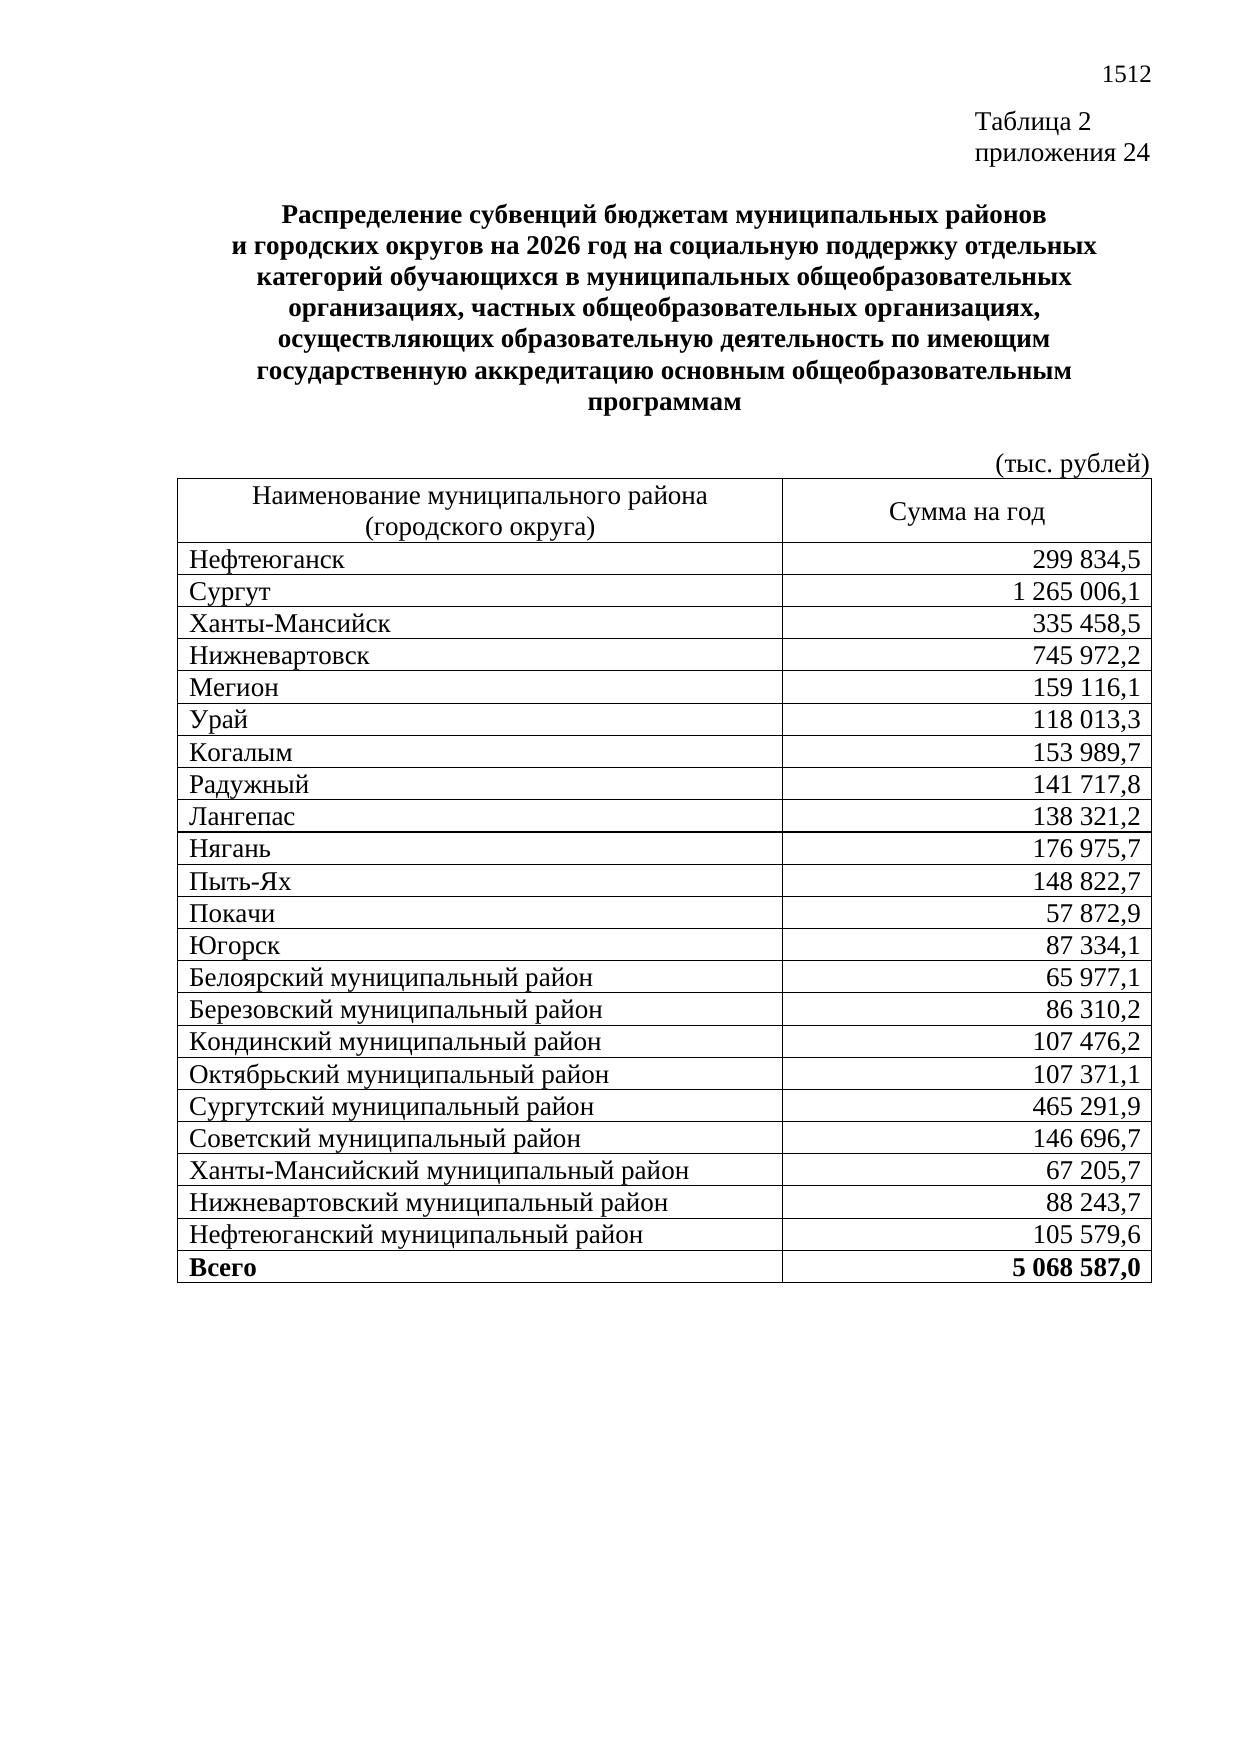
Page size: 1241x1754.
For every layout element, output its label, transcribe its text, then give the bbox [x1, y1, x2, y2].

table_cell Сургут [178, 575, 782, 606]
table_cell Нефтеюганск [178, 543, 782, 574]
text и городских округов на 2026 год на социальную поддержку отдельных категорий обучающихся в муниципальных общеобразовательных организациях, частных общеобразовательных организациях, осуществляющих образовательную деятельность по имеющим государственную аккредитацию основным общеобразовательным программам [177, 229, 1152, 416]
table_cell 1 265 006,1 [783, 575, 1151, 606]
table_cell 146 696,7 [783, 1122, 1151, 1153]
table_cell Октябрьский муниципальный район [178, 1058, 782, 1089]
table_cell Покачи [178, 897, 782, 928]
table_header Сумма на год [783, 479, 1151, 542]
table_cell 745 972,2 [783, 639, 1151, 670]
table_cell Мегион [178, 671, 782, 703]
table_cell Радужный [178, 768, 782, 799]
table_cell Ханты-Мансийский муниципальный район [178, 1154, 782, 1185]
table_cell Нягань [178, 833, 782, 863]
table_cell 86 310,2 [783, 993, 1151, 1024]
text Распределение субвенций бюджетам муниципальных районов [177, 198, 1152, 229]
table_cell 105 579,6 [783, 1219, 1151, 1250]
text приложения 24 [974, 136, 1152, 167]
table_cell Когалым [178, 736, 782, 767]
table_cell Пыть-Ях [178, 865, 782, 896]
table_header Наименование муниципального района (городского округа) [178, 479, 782, 542]
table_cell 465 291,9 [783, 1090, 1151, 1121]
table_cell Югорск [178, 929, 782, 960]
table_cell 159 116,1 [783, 671, 1151, 703]
text Таблица 2 [974, 104, 1152, 136]
table_cell 138 321,2 [783, 800, 1151, 831]
table_cell Лангепас [178, 800, 782, 831]
table_cell Нефтеюганский муниципальный район [178, 1219, 782, 1250]
table_cell 67 205,7 [783, 1154, 1151, 1185]
table_cell 5 068 587,0 [783, 1251, 1151, 1282]
table_cell 335 458,5 [783, 607, 1151, 638]
table_cell Белоярский муниципальный район [178, 961, 782, 992]
table_cell 118 013,3 [783, 704, 1151, 735]
table_cell 153 989,7 [783, 736, 1151, 767]
table_cell Советский муниципальный район [178, 1122, 782, 1153]
table_cell 299 834,5 [783, 543, 1151, 574]
table_cell Всего [178, 1251, 782, 1282]
text (тыс. рублей) [915, 447, 1152, 478]
table_cell 107 371,1 [783, 1058, 1151, 1089]
table_cell Сургутский муниципальный район [178, 1090, 782, 1121]
table_cell Урай [178, 704, 782, 735]
table_cell Ханты-Мансийск [178, 607, 782, 638]
table_cell 148 822,7 [783, 865, 1151, 896]
table_cell 87 334,1 [783, 929, 1151, 960]
table_cell 107 476,2 [783, 1026, 1151, 1057]
table_cell Нижневартовский муниципальный район [178, 1186, 782, 1218]
table_cell 141 717,8 [783, 768, 1151, 799]
table_cell Кондинский муниципальный район [178, 1026, 782, 1057]
table_cell Нижневартовск [178, 639, 782, 670]
table_cell 88 243,7 [783, 1186, 1151, 1218]
table_cell Березовский муниципальный район [178, 993, 782, 1024]
table_cell 57 872,9 [783, 897, 1151, 928]
table_cell 176 975,7 [783, 833, 1151, 863]
table_cell 65 977,1 [783, 961, 1151, 992]
